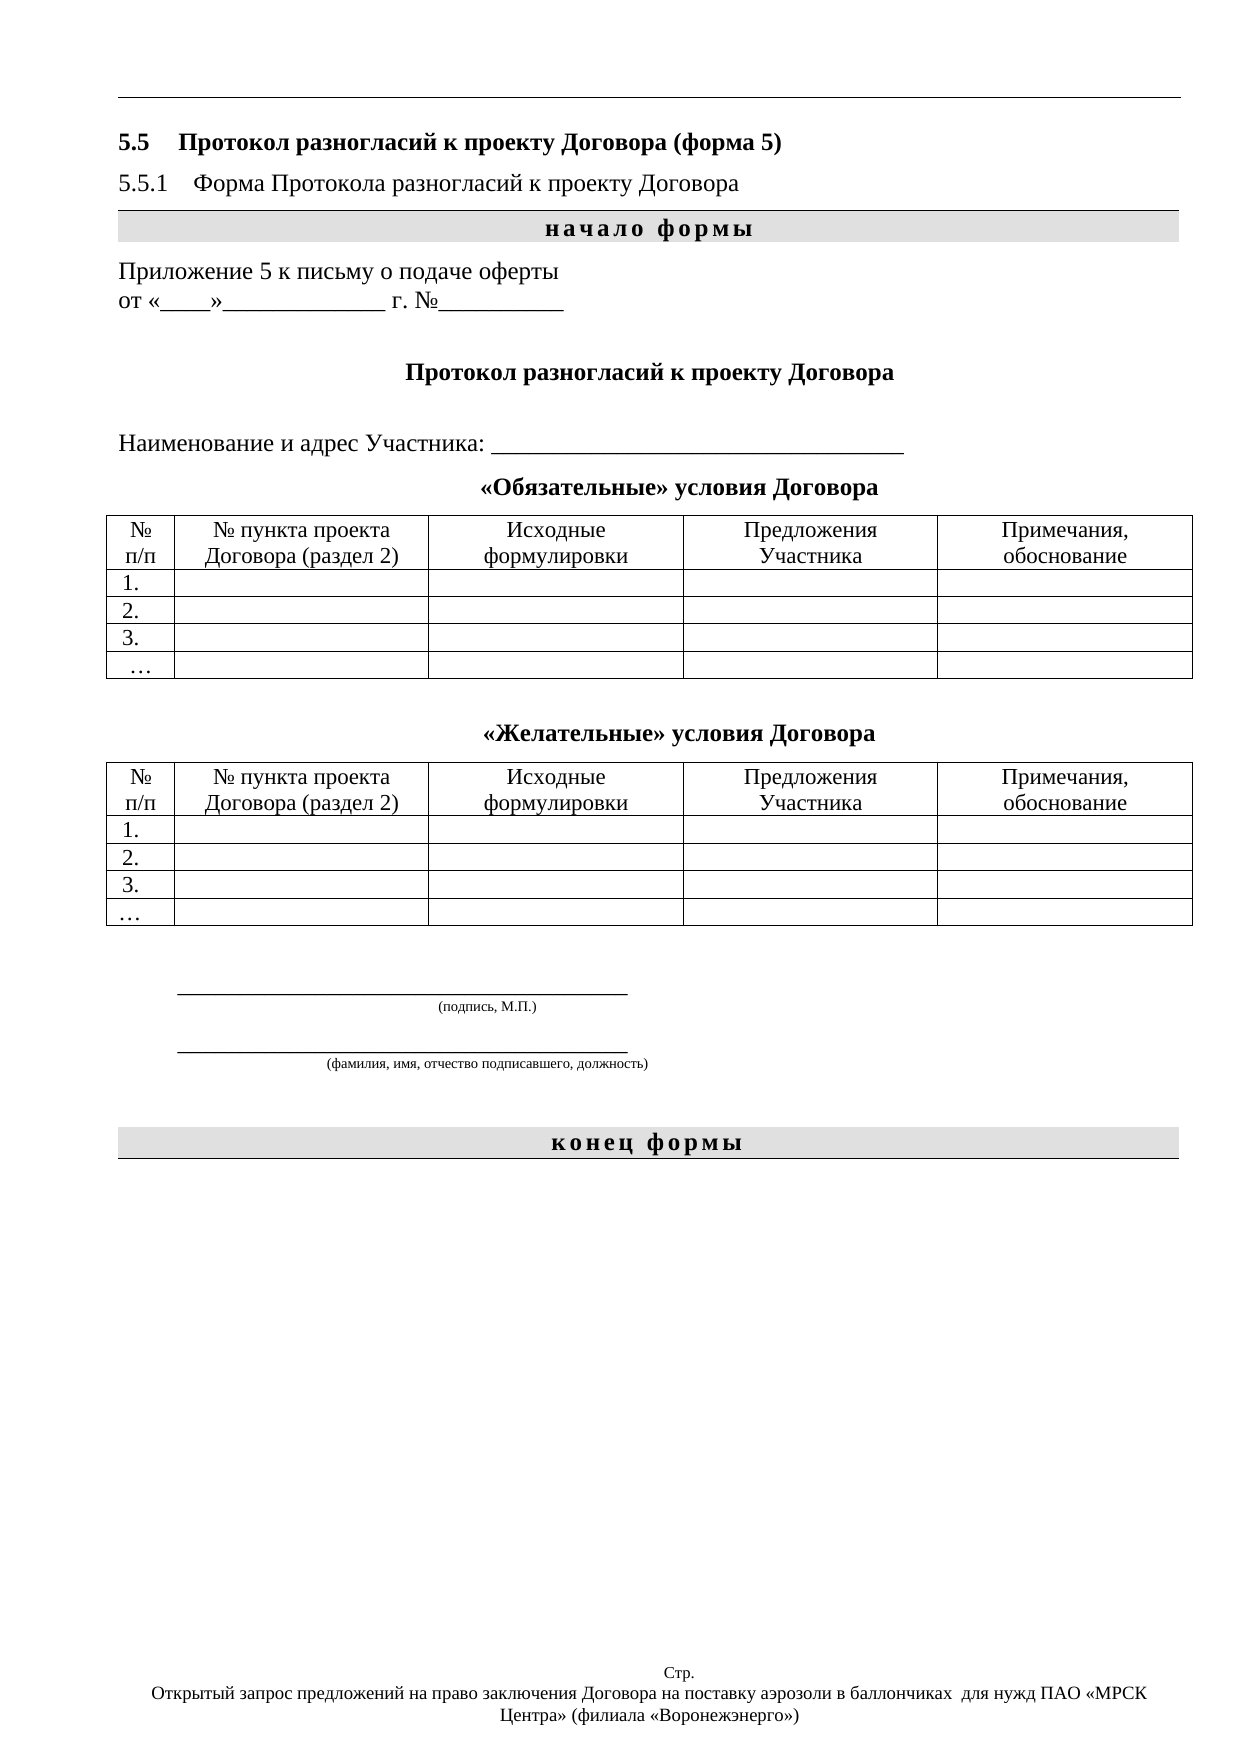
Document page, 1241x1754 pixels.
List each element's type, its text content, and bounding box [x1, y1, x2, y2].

table_header Исходные формулировки [429, 763, 683, 815]
text (фамилия, имя, отчество подписавшего, должность) [118, 1055, 797, 1084]
table_cell [429, 816, 683, 843]
text (подпись, М.П.) [118, 998, 797, 1027]
table_cell [684, 570, 937, 596]
table_cell [684, 844, 937, 870]
table_cell [175, 899, 428, 925]
table_cell [429, 899, 683, 925]
table_cell [429, 597, 683, 623]
table_cell [684, 624, 937, 651]
text Приложение 5 к письму о подаче оферты от «____»_____________ г. №__________ [118, 256, 1181, 313]
table_cell [107, 816, 174, 843]
text ____________________________________ [118, 969, 1181, 998]
table_cell [938, 899, 1192, 925]
table_cell [429, 570, 683, 596]
table_header Примечания, обоснование [938, 763, 1192, 815]
subtitle Протокол разногласий к проекту Договора (форма 5) [118, 127, 1181, 156]
text Наименование и адрес Участника: _________________________________ [118, 428, 1181, 457]
table_cell … [107, 899, 174, 925]
table_cell [107, 844, 174, 870]
text «Желательные» условия Договора [118, 718, 1181, 747]
table_cell … [107, 652, 174, 678]
table_header № пункта проекта Договора (раздел 2) [175, 763, 428, 815]
table_cell [429, 844, 683, 870]
table_header Примечания, обоснование [938, 516, 1192, 568]
table_header Предложения Участника [684, 763, 937, 815]
table_header № пункта проекта Договора (раздел 2) [175, 516, 428, 568]
table_cell [684, 816, 937, 843]
table_cell [684, 652, 937, 678]
table_cell [175, 871, 428, 898]
table_cell [938, 652, 1192, 678]
table_cell [175, 652, 428, 678]
table_header Предложения Участника [684, 516, 937, 568]
table_cell [107, 624, 174, 651]
text начало формы [118, 211, 1179, 242]
table_header № п/п [107, 763, 174, 815]
table_cell [938, 816, 1192, 843]
subtitle Форма Протокола разногласий к проекту Договора [118, 168, 1181, 197]
table_cell [938, 570, 1192, 596]
table_cell [107, 597, 174, 623]
table_cell [175, 570, 428, 596]
table_cell [107, 570, 174, 596]
table_cell [429, 871, 683, 898]
table_cell [175, 816, 428, 843]
table_cell [938, 844, 1192, 870]
table_cell [107, 871, 174, 898]
table_cell [684, 899, 937, 925]
table_cell [684, 871, 937, 898]
table_cell [429, 652, 683, 678]
table_header № п/п [107, 516, 174, 568]
table_cell [429, 624, 683, 651]
table_cell [684, 597, 937, 623]
text «Обязательные» условия Договора [118, 472, 1181, 500]
text ____________________________________ [118, 1027, 1181, 1055]
text Протокол разногласий к проекту Договора [118, 357, 1181, 385]
table_cell [938, 871, 1192, 898]
table_cell [175, 844, 428, 870]
table_cell [938, 597, 1192, 623]
table_cell [175, 597, 428, 623]
table_cell [938, 624, 1192, 651]
table_cell [175, 624, 428, 651]
table_header Исходные формулировки [429, 516, 683, 568]
text конец формы [118, 1127, 1179, 1158]
